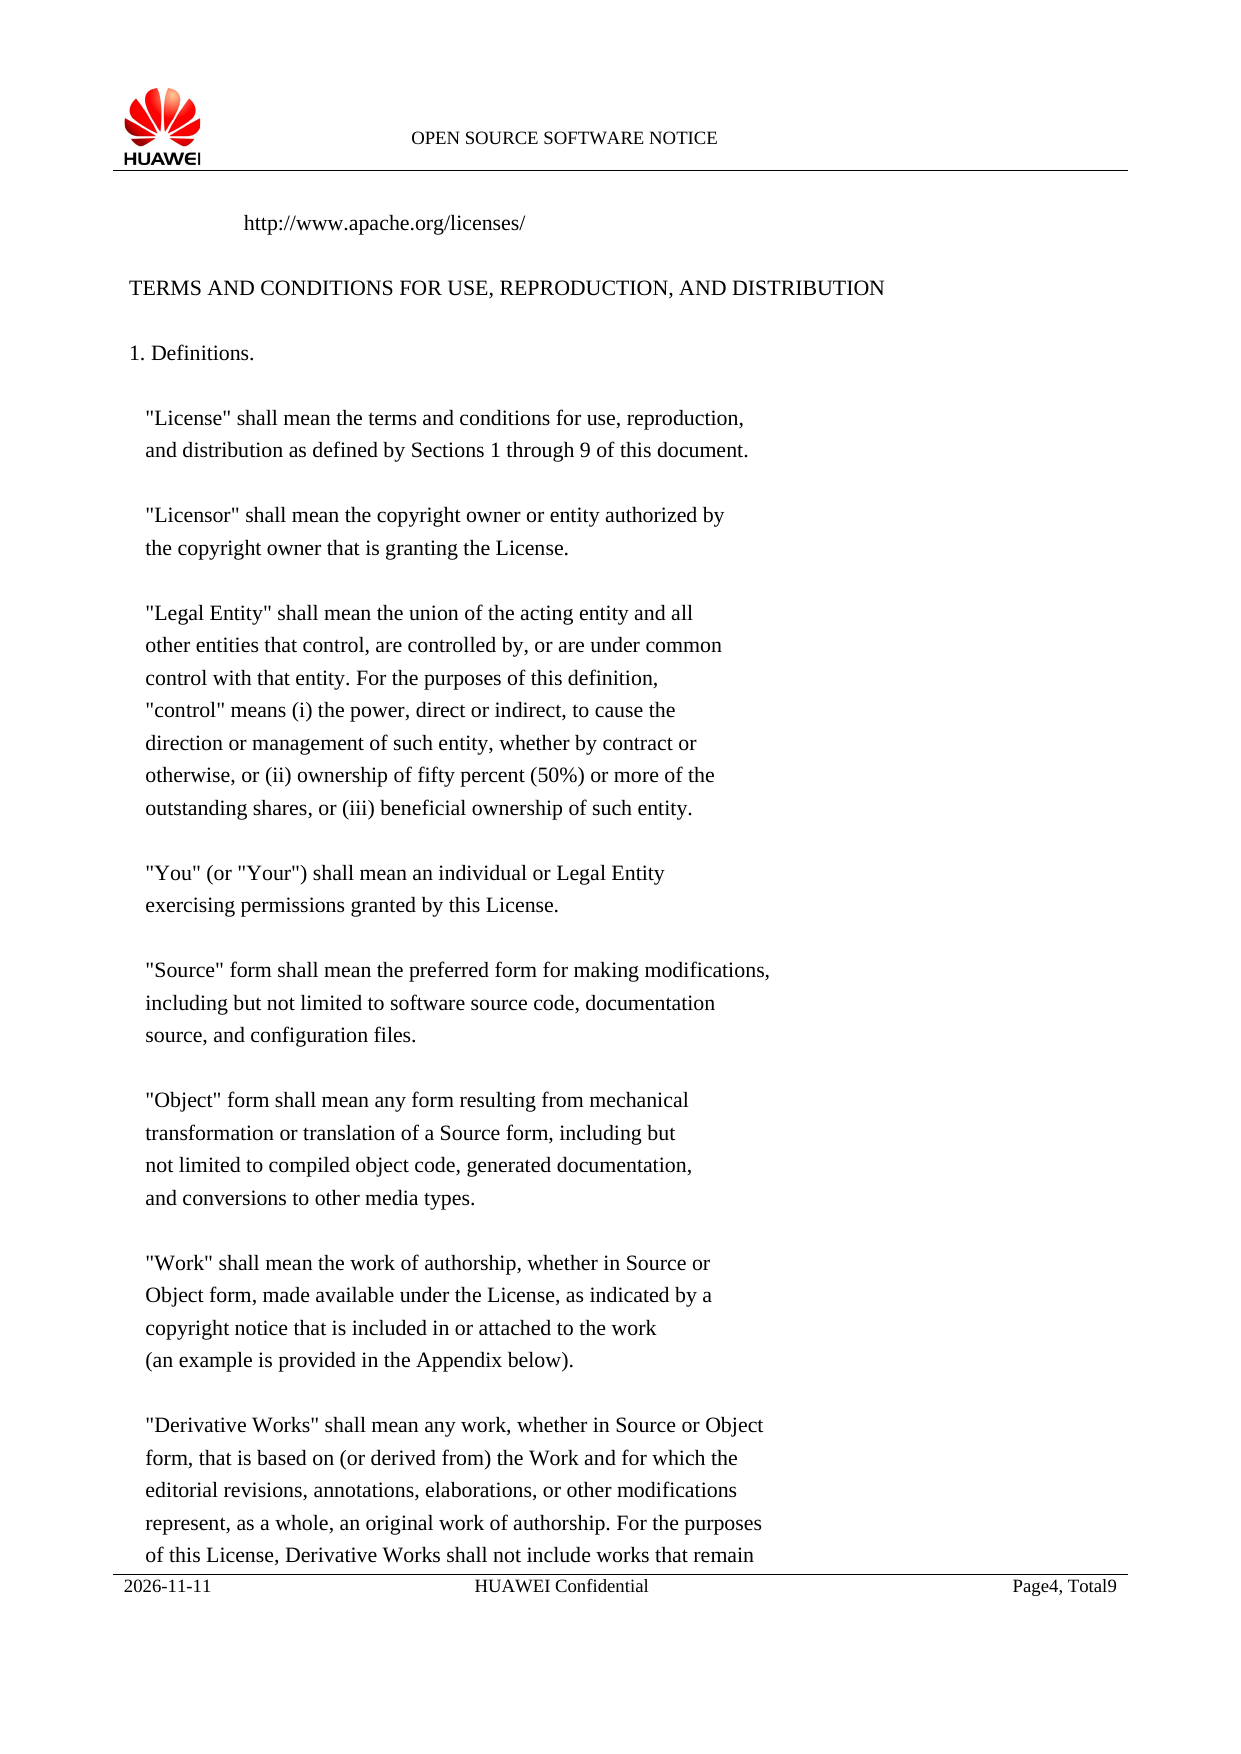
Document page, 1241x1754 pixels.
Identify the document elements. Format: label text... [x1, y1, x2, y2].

picture [124, 88, 201, 165]
